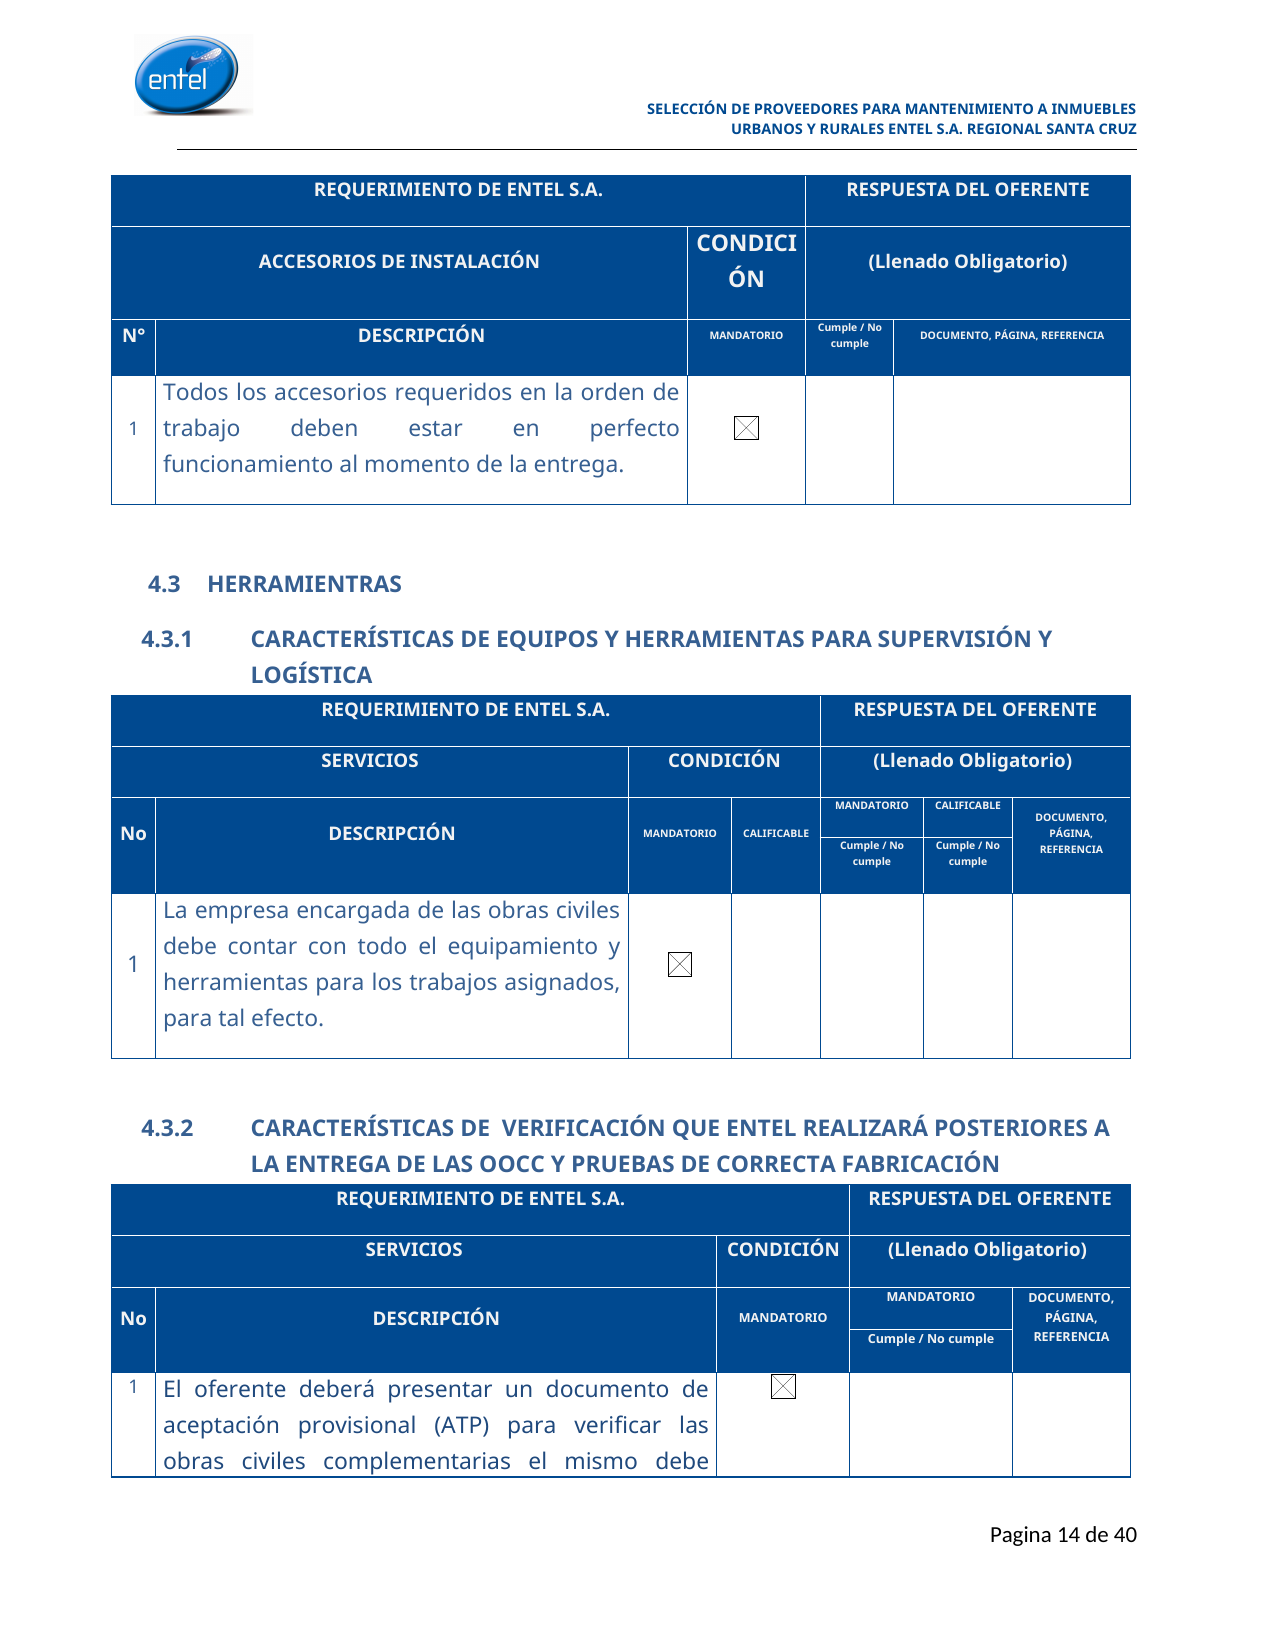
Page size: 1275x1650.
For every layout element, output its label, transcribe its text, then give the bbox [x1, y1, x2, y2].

table_cell La empresa encargada de las obras civiles debe contar con todo el equipamiento y herramientas para los trabajos asignados, para tal efecto. [156, 894, 628, 1058]
table_cell SERVICIOS [112, 1236, 716, 1287]
table_cell DOCUMENTO, PÁGINA, REFERENCIA [1013, 1288, 1130, 1372]
table_header RESPUESTA DEL OFERENTE [806, 176, 1130, 226]
table_cell No [112, 1288, 155, 1372]
table_cell MANDATORIO [821, 798, 923, 837]
table_cell 1 [112, 894, 155, 1058]
table_cell CALIFICABLE [924, 798, 1012, 837]
table_cell DESCRIPCIÓN [156, 320, 687, 375]
table_cell [717, 1373, 849, 1476]
table_cell [1013, 1373, 1130, 1476]
list 4.3 HERRAMIENTRAS [148, 568, 1137, 599]
table_cell Cumple / No cumple [850, 1330, 1012, 1372]
table_cell ACCESORIOS DE INSTALACIÓN [112, 227, 687, 319]
table_cell DOCUMENTO, PÁGINA, REFERENCIA [1013, 798, 1130, 893]
table_header REQUERIMIENTO DE ENTEL S.A. [112, 696, 820, 746]
table_cell Cumple / No cumple [806, 320, 893, 375]
table_cell CONDICIÓN [629, 747, 820, 797]
table_cell N° [112, 320, 155, 375]
table_cell [732, 894, 820, 1058]
table_cell [894, 376, 1130, 504]
table_cell CONDICIÓN [688, 227, 805, 319]
picture [134, 34, 254, 116]
table_cell Cumple / No cumple [924, 838, 1012, 893]
table_cell [806, 376, 893, 504]
table_cell No [112, 798, 155, 893]
table_cell (Llenado Obligatorio) [821, 747, 1130, 797]
table_cell Todos los accesorios requeridos en la orden de trabajo deben estar en perfecto funcionamiento al momento de la entrega. [156, 376, 687, 504]
table_cell [924, 894, 1012, 1058]
table_cell SERVICIOS [112, 747, 628, 797]
table_cell 1 [112, 376, 155, 504]
table_cell [821, 894, 923, 1058]
table_cell MANDATORIO [629, 798, 731, 893]
table_cell MANDATORIO [850, 1288, 1012, 1329]
table_header RESPUESTA DEL OFERENTE [821, 696, 1130, 746]
table_header RESPUESTA DEL OFERENTE [850, 1185, 1130, 1235]
table_cell 1 [112, 1373, 155, 1476]
table_header REQUERIMIENTO DE ENTEL S.A. [112, 176, 805, 226]
table_cell [688, 376, 805, 504]
table_cell [1013, 894, 1130, 1058]
table_cell CONDICIÓN [717, 1236, 849, 1287]
table_cell [850, 1373, 1012, 1476]
table_header REQUERIMIENTO DE ENTEL S.A. [112, 1185, 849, 1235]
text 4.3.1 CARACTERÍSTICAS DE EQUIPOS Y HERRAMIENTAS PARA SUPERVISIÓN Y LOGÍSTICA [141, 623, 1137, 690]
table_cell [629, 894, 731, 1058]
table_cell Cumple / No cumple [821, 838, 923, 893]
table_cell DESCRIPCIÓN [156, 1288, 716, 1372]
table_cell CALIFICABLE [732, 798, 820, 893]
text 4.3.2 CARACTERÍSTICAS DE VERIFICACIÓN QUE ENTEL REALIZARÁ POSTERIORES A LA ENTREGA DE LAS OOCC Y PRUEBAS DE CORRECTA FABRICACIÓN [141, 1112, 1137, 1179]
table_cell DESCRIPCIÓN [156, 798, 628, 893]
table_cell (Llenado Obligatorio) [806, 227, 1130, 319]
table_cell MANDATORIO [688, 320, 805, 375]
table_cell DOCUMENTO, PÁGINA, REFERENCIA [894, 320, 1130, 375]
table_cell MANDATORIO [717, 1288, 849, 1372]
table_cell (Llenado Obligatorio) [850, 1236, 1130, 1287]
